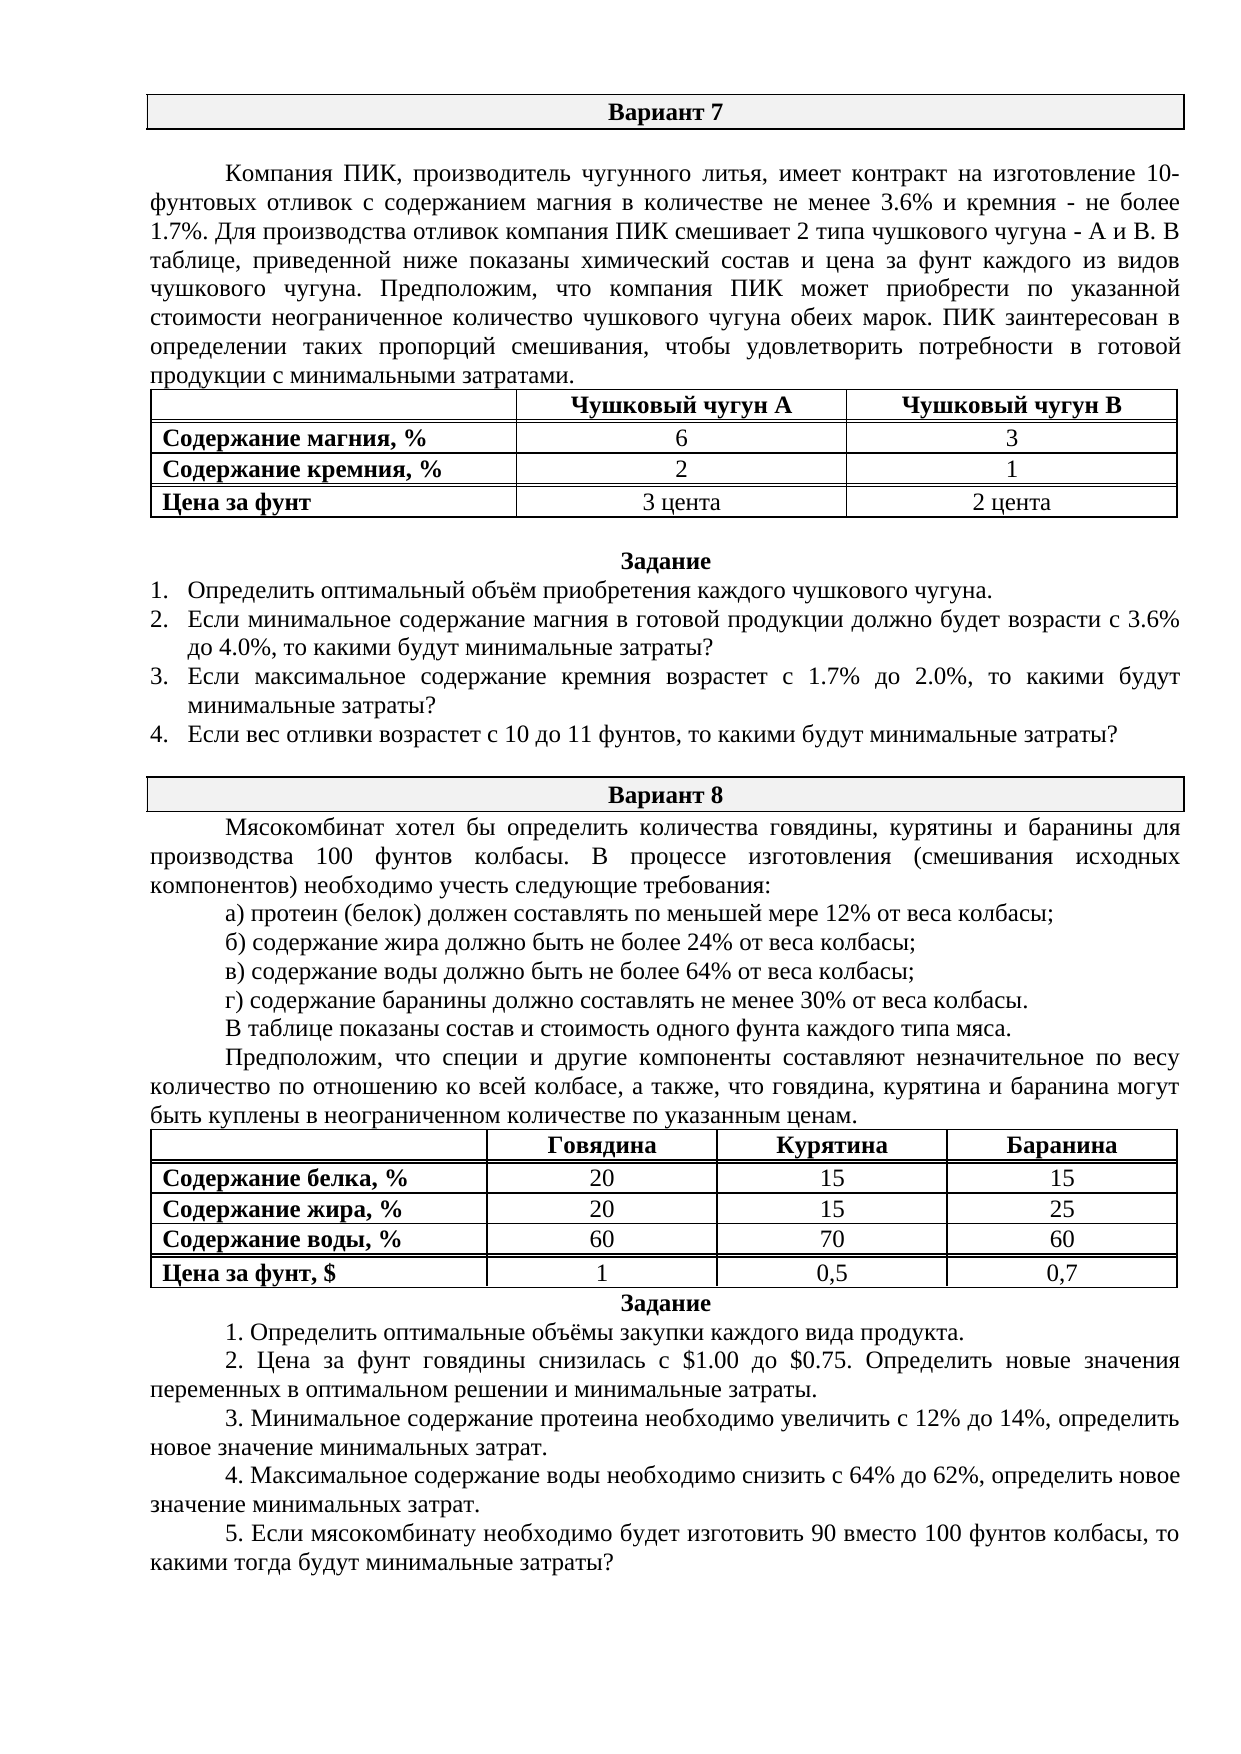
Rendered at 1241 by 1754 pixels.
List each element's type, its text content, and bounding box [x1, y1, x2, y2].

table_header Чушковый чугун В [847, 390, 1176, 419]
text 3. Минимальное содержание протеина необходимо увеличить с 12% до 14%, определить новое значение минимальных затрат. [150, 1403, 1181, 1460]
table_cell Содержание белка, % [152, 1164, 486, 1192]
text б) содержание жира должно быть не более 24% от веса колбасы; [150, 927, 1181, 956]
table_cell 0,5 [718, 1258, 946, 1286]
table_cell 60 [488, 1224, 716, 1253]
table_cell 15 [718, 1194, 946, 1223]
text Вариант 8 [148, 778, 1183, 811]
table_cell 3 цента [517, 487, 846, 516]
table_header [152, 1130, 486, 1159]
table_cell 6 [517, 423, 846, 452]
table_cell 25 [948, 1194, 1176, 1223]
list Если максимальное содержание кремния возрастет с 1.7% до 2.0%, то какими будут минимальные затраты? [150, 661, 1181, 719]
table_header Чушковый чугун А [517, 390, 846, 419]
text Задание [150, 1288, 1181, 1317]
text а) протеин (белок) должен составлять по меньшей мере 12% от веса колбасы; [150, 898, 1181, 927]
table_cell Содержание кремния, % [152, 454, 516, 482]
table_cell 20 [488, 1164, 716, 1192]
text Задание [150, 546, 1181, 575]
table_header [152, 390, 516, 419]
table_cell Цена за фунт [152, 487, 516, 516]
table_cell 1 [488, 1258, 716, 1286]
text В таблице показаны состав и стоимость одного фунта каждого типа мяса. [150, 1013, 1181, 1042]
table_cell 15 [718, 1164, 946, 1192]
text 1. Определить оптимальные объёмы закупки каждого вида продукта. [150, 1317, 1181, 1345]
table_cell 0,7 [948, 1258, 1176, 1286]
text Компания ПИК, производитель чугунного литья, имеет контракт на изготовление 10-фунтовых отливок с содержанием магния в количестве не менее 3.6% и кремния - не более 1.7%. Для производства отливок компания ПИК смешивает 2 типа чушкового чугуна - А и В. В таблице, приведенной ниже показаны химический состав и цена за фунт каждого из видов чушкового чугуна. Предположим, что компания ПИК может приобрести по указанной стоимости неограниченное количество чушкового чугуна обеих марок. ПИК заинтересован в определении таких пропорций смешивания, чтобы удовлетворить потребности в готовой продукции с минимальными затратами. [150, 158, 1181, 388]
table_header Баранина [948, 1130, 1176, 1159]
table_cell 3 [847, 423, 1176, 452]
table_cell Содержание магния, % [152, 423, 516, 452]
text Вариант 7 [148, 95, 1183, 128]
table_header Говядина [488, 1130, 716, 1159]
table_cell 20 [488, 1194, 716, 1223]
list Если минимальное содержание магния в готовой продукции должно будет возрасти с 3.6% до 4.0%, то какими будут минимальные затраты? [150, 604, 1181, 661]
list Если вес отливки возрастет с 10 до 11 фунтов, то какими будут минимальные затраты? [150, 719, 1181, 747]
text в) содержание воды должно быть не более 64% от веса колбасы; [150, 956, 1181, 985]
table_cell 15 [948, 1164, 1176, 1192]
table_cell 1 [847, 454, 1176, 482]
table_cell Содержание воды, % [152, 1224, 486, 1253]
text г) содержание баранины должно составлять не менее 30% от веса колбасы. [150, 985, 1181, 1013]
table_cell 70 [718, 1224, 946, 1253]
table_cell Цена за фунт, $ [152, 1258, 486, 1286]
text Мясокомбинат хотел бы определить количества говядины, курятины и баранины для производства 100 фунтов колбасы. В процессе изготовления (смешивания исходных компонентов) необходимо учесть следующие требования: [150, 812, 1181, 898]
text Предположим, что специи и другие компоненты составляют незначительное по весу количество по отношению ко всей колбасе, а также, что говядина, курятина и баранина могут быть куплены в неограниченном количестве по указанным ценам. [150, 1042, 1181, 1128]
table_cell 2 [517, 454, 846, 482]
table_cell 2 цента [847, 487, 1176, 516]
text 2. Цена за фунт говядины снизилась с $1.00 до $0.75. Определить новые значения переменных в оптимальном решении и минимальные затраты. [150, 1345, 1181, 1403]
table_cell Содержание жира, % [152, 1194, 486, 1223]
text 5. Если мясокомбинату необходимо будет изготовить 90 вместо 100 фунтов колбасы, то какими тогда будут минимальные затраты? [150, 1518, 1181, 1575]
table_header Курятина [718, 1130, 946, 1159]
list Определить оптимальный объём приобретения каждого чушкового чугуна. [150, 575, 1181, 604]
table_cell 60 [948, 1224, 1176, 1253]
text 4. Максимальное содержание воды необходимо снизить с 64% до 62%, определить новое значение минимальных затрат. [150, 1460, 1181, 1518]
